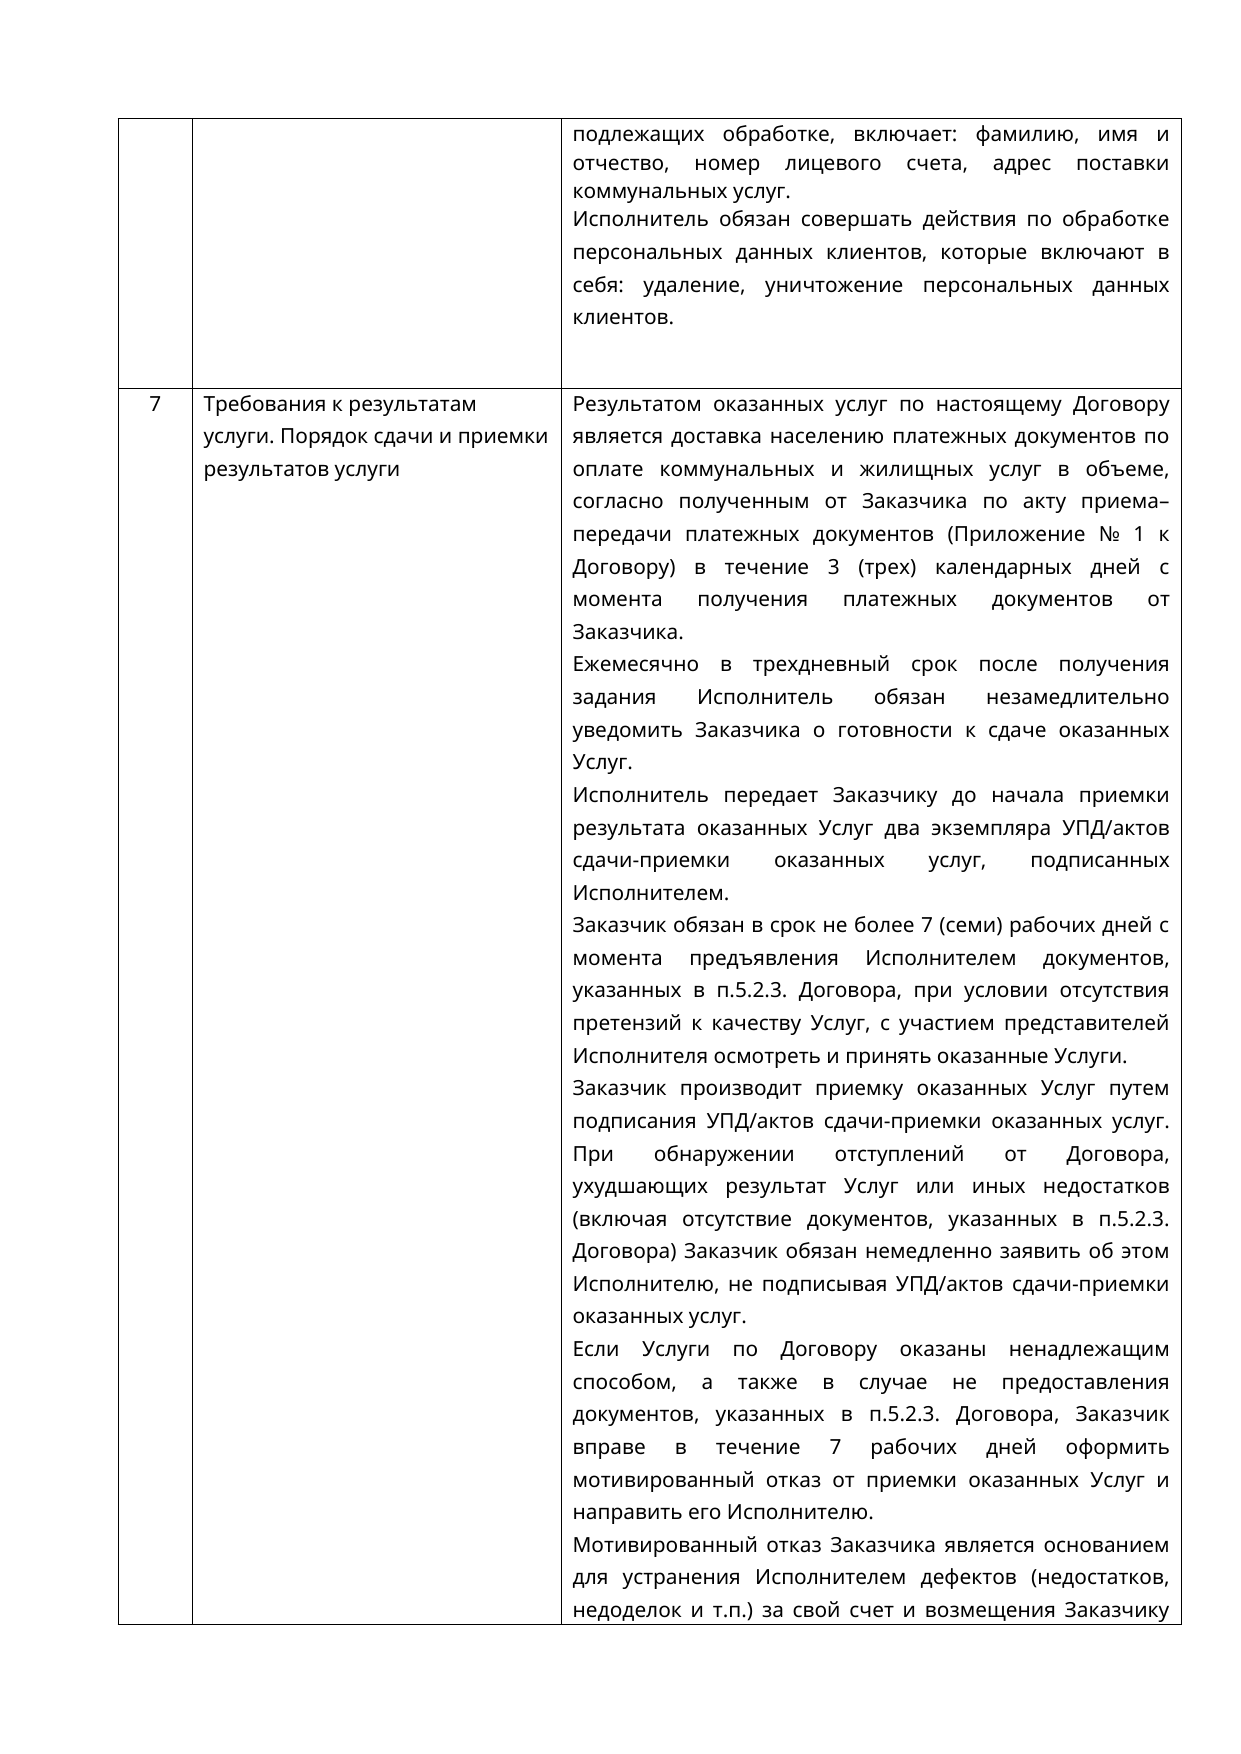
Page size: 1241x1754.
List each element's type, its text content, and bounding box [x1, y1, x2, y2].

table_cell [562, 119, 1181, 388]
table_cell 7 [119, 389, 192, 1623]
table_cell 6 [119, 119, 192, 388]
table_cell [193, 119, 561, 388]
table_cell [193, 389, 561, 1623]
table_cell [562, 389, 1181, 1623]
